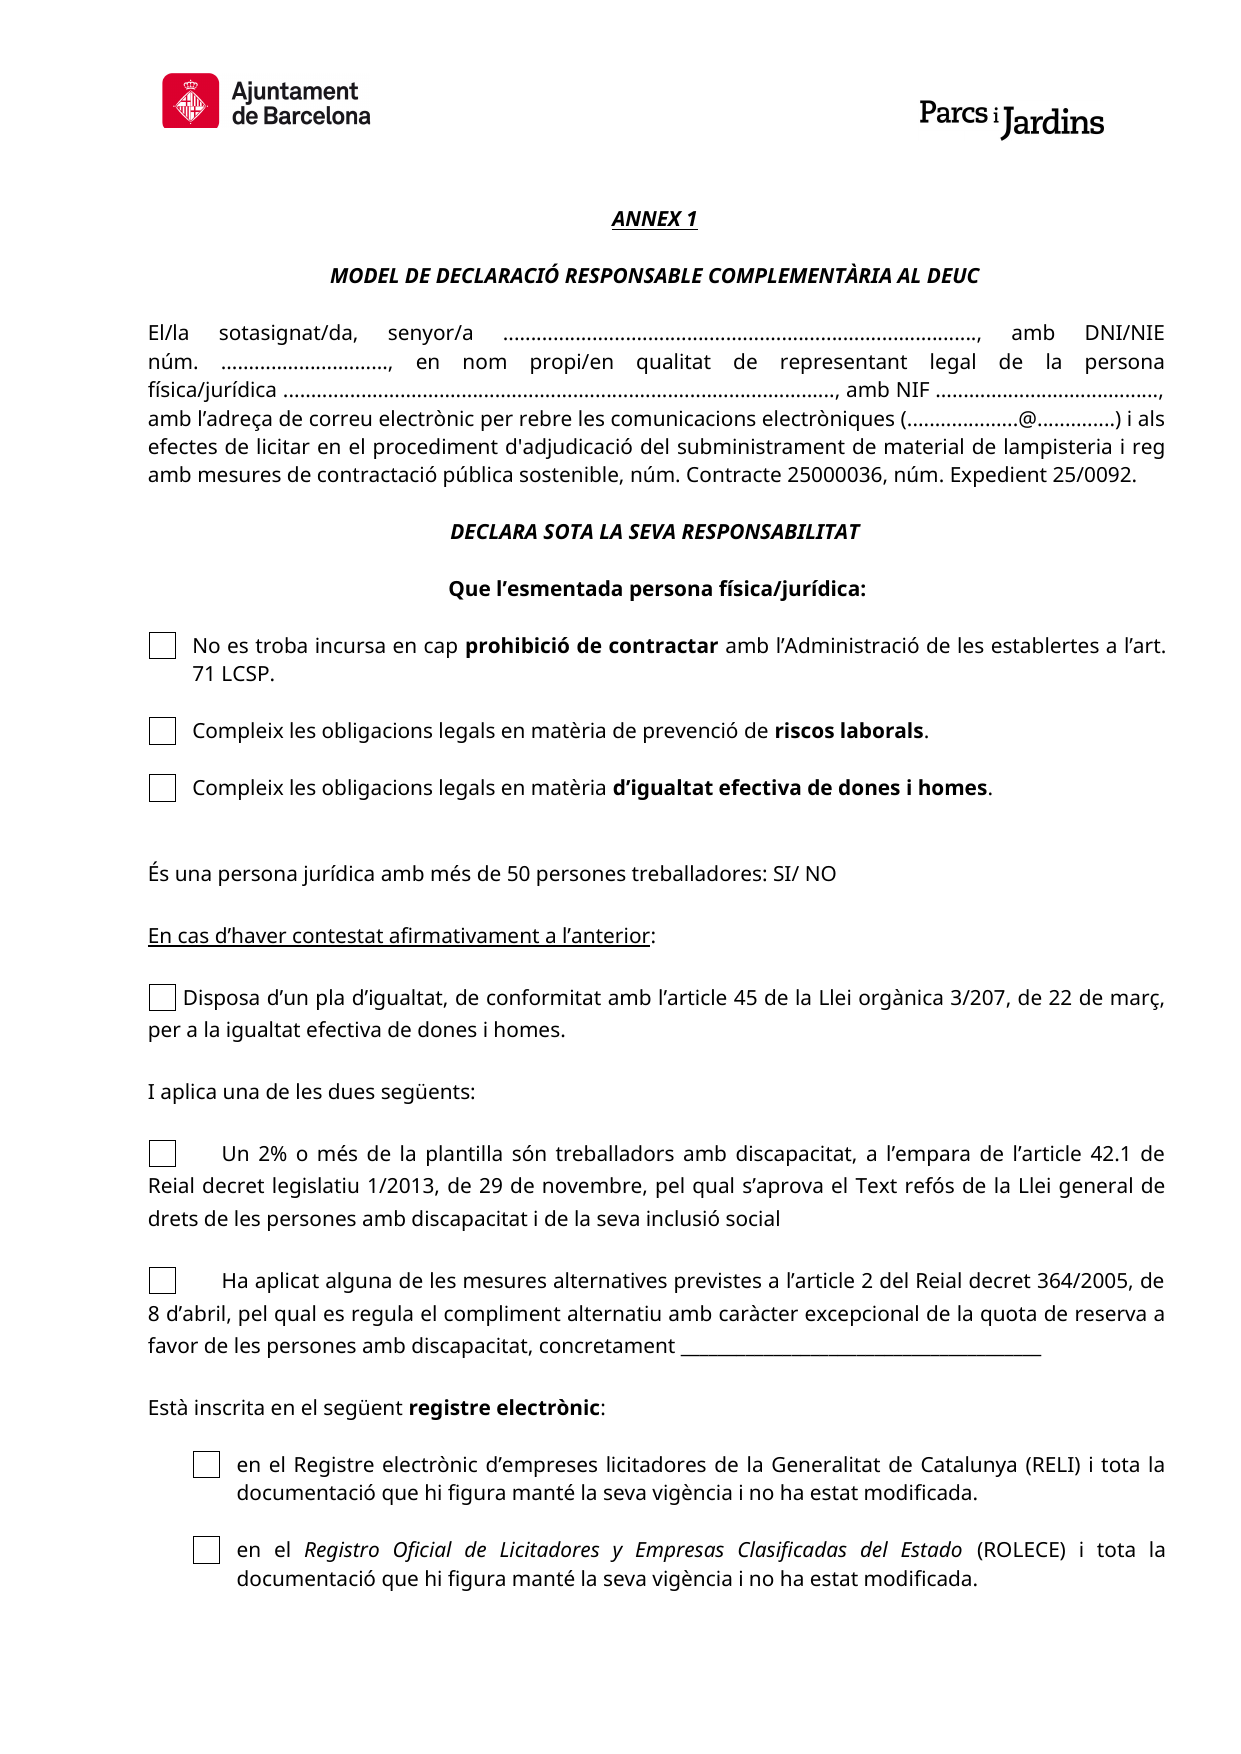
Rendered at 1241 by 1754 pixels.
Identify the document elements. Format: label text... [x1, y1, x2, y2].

text Un 2% o més de la plantilla són treballadors amb discapacitat, a l’empara de l’article 42.1 de Reial decret legislatiu 1/2013, de 29 de novembre, pel qual s’aprova el Text refós de la Llei general de drets de les persones amb discapacitat i de la seva inclusió social [148, 1139, 1167, 1233]
title ANNEX 1 [148, 204, 1162, 233]
title DECLARA SOTA LA SEVA RESPONSABILITAT [148, 517, 1162, 546]
title MODEL DE DECLARACIÓ RESPONSABLE COMPLEMENTÀRIA AL DEUC [148, 261, 1162, 290]
text Compleix les obligacions legals en matèria d’igualtat efectiva de dones i homes. [148, 773, 1167, 802]
text En cas d’haver contestat afirmativament a l’anterior: [148, 921, 1167, 949]
text No es troba incursa en cap prohibició de contractar amb l’Administració de les establertes a l’art. 71 LCSP. [148, 631, 1167, 688]
text en el Registro Oficial de Licitadores y Empresas Clasificadas del Estado (ROLECE) i tota la documentació que hi figura manté la seva vigència i no ha estat modificada. [192, 1535, 1167, 1592]
text Ha aplicat alguna de les mesures alternatives previstes a l’article 2 del Reial decret 364/2005, de 8 d’abril, pel qual es regula el compliment alternatiu amb caràcter excepcional de la quota de reserva a favor de les persones amb discapacitat, concretament _______________________________________ [148, 1266, 1167, 1360]
text en el Registre electrònic d’empreses licitadores de la Generalitat de Catalunya (RELI) i tota la documentació que hi figura manté la seva vigència i no ha estat modificada. [192, 1450, 1167, 1507]
text Disposa d’un pla d’igualtat, de conformitat amb l’article 45 de la Llei orgànica 3/207, de 22 de març, per a la igualtat efectiva de dones i homes. [148, 983, 1167, 1044]
text Està inscrita en el següent registre electrònic: [148, 1393, 1167, 1421]
picture [162, 73, 371, 128]
text I aplica una de les dues següents: [148, 1077, 1167, 1106]
text Que l’esmentada persona física/jurídica: [148, 574, 1167, 603]
picture [918, 100, 1105, 141]
text Compleix les obligacions legals en matèria de prevenció de riscos laborals. [148, 716, 1167, 745]
text És una persona jurídica amb més de 50 persones treballadores: SI/ NO [148, 859, 1167, 888]
text El/la sotasignat/da, senyor/a ....................................................................................., amb DNI/NIE núm. .............................., en nom propi/en qualitat de representant legal de la persona física/jurídica ..................................................................................................., amb NIF ........................................, amb l’adreça de correu electrònic per rebre les comunicacions electròniques (....................@..............) i als efectes de licitar en el procediment d'adjudicació del subministrament de material de lampisteria i reg amb mesures de contractació pública sostenible, núm. Contracte 25000036, núm. Expedient 25/0092. [148, 318, 1167, 489]
